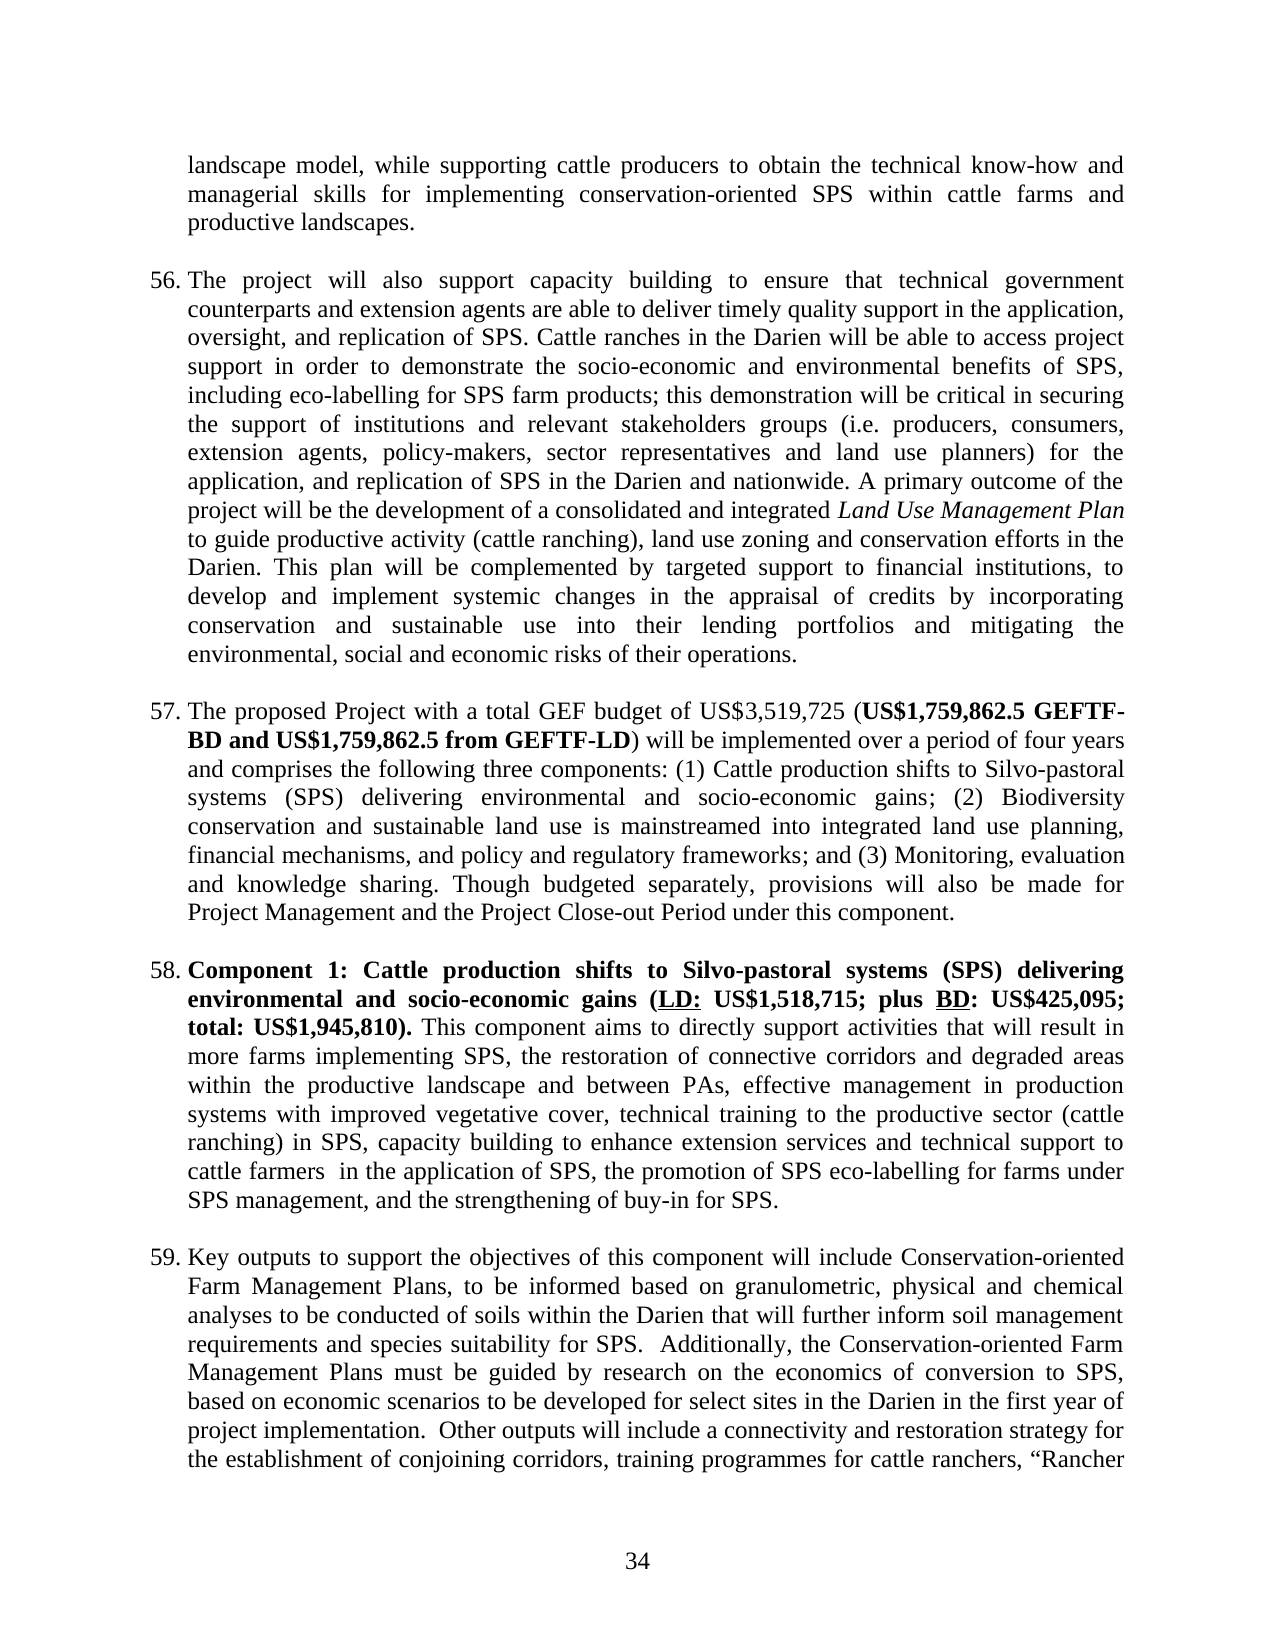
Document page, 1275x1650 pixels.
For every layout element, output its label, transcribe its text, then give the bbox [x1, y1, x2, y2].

list The project will also support capacity building to ensure that technical government counterparts and extension agents are able to deliver timely quality support in the application, oversight, and replication of SPS. Cattle ranches in the Darien will be able to access project support in order to demonstrate the socio-economic and environmental benefits of SPS, including eco-labelling for SPS farm products; this demonstration will be critical in securing the support of institutions and relevant stakeholders groups (i.e. producers, consumers, extension agents, policy-makers, sector representatives and land use planners) for the application, and replication of SPS in the Darien and nationwide. A primary outcome of the project will be the development of a consolidated and integrated Land Use Management Plan to guide productive activity (cattle ranching), land use zoning and conservation efforts in the Darien. This plan will be complemented by targeted support to financial institutions, to develop and implement systemic changes in the appraisal of credits by incorporating conservation and sustainable use into their lending portfolios and mitigating the environmental, social and economic risks of their operations. [150, 265, 1125, 667]
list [150, 150, 1125, 236]
list The proposed Project with a total GEF budget of US$3,519,725 (US$1,759,862.5 GEFTF-BD and US$1,759,862.5 from GEFTF-LD) will be implemented over a period of four years and comprises the following three components: (1) Cattle production shifts to Silvo-pastoral systems (SPS) delivering environmental and socio-economic gains; (2) Biodiversity conservation and sustainable land use is mainstreamed into integrated land use planning, financial mechanisms, and policy and regulatory frameworks; and (3) Monitoring, evaluation and knowledge sharing. Though budgeted separately, provisions will also be made for Project Management and the Project Close-out Period under this component. [150, 696, 1125, 926]
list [150, 1242, 1125, 1472]
list Component 1: Cattle production shifts to Silvo-pastoral systems (SPS) delivering environmental and socio-economic gains (LD: US$1,518,715; plus BD: US$425,095; total: US$1,945,810). This component aims to directly support activities that will result in more farms implementing SPS, the restoration of connective corridors and degraded areas within the productive landscape and between PAs, effective management in production systems with improved vegetative cover, technical training to the productive sector (cattle ranching) in SPS, capacity building to enhance extension services and technical support to cattle farmers in the application of SPS, the promotion of SPS eco-labelling for farms under SPS management, and the strengthening of buy-in for SPS. [150, 955, 1125, 1214]
